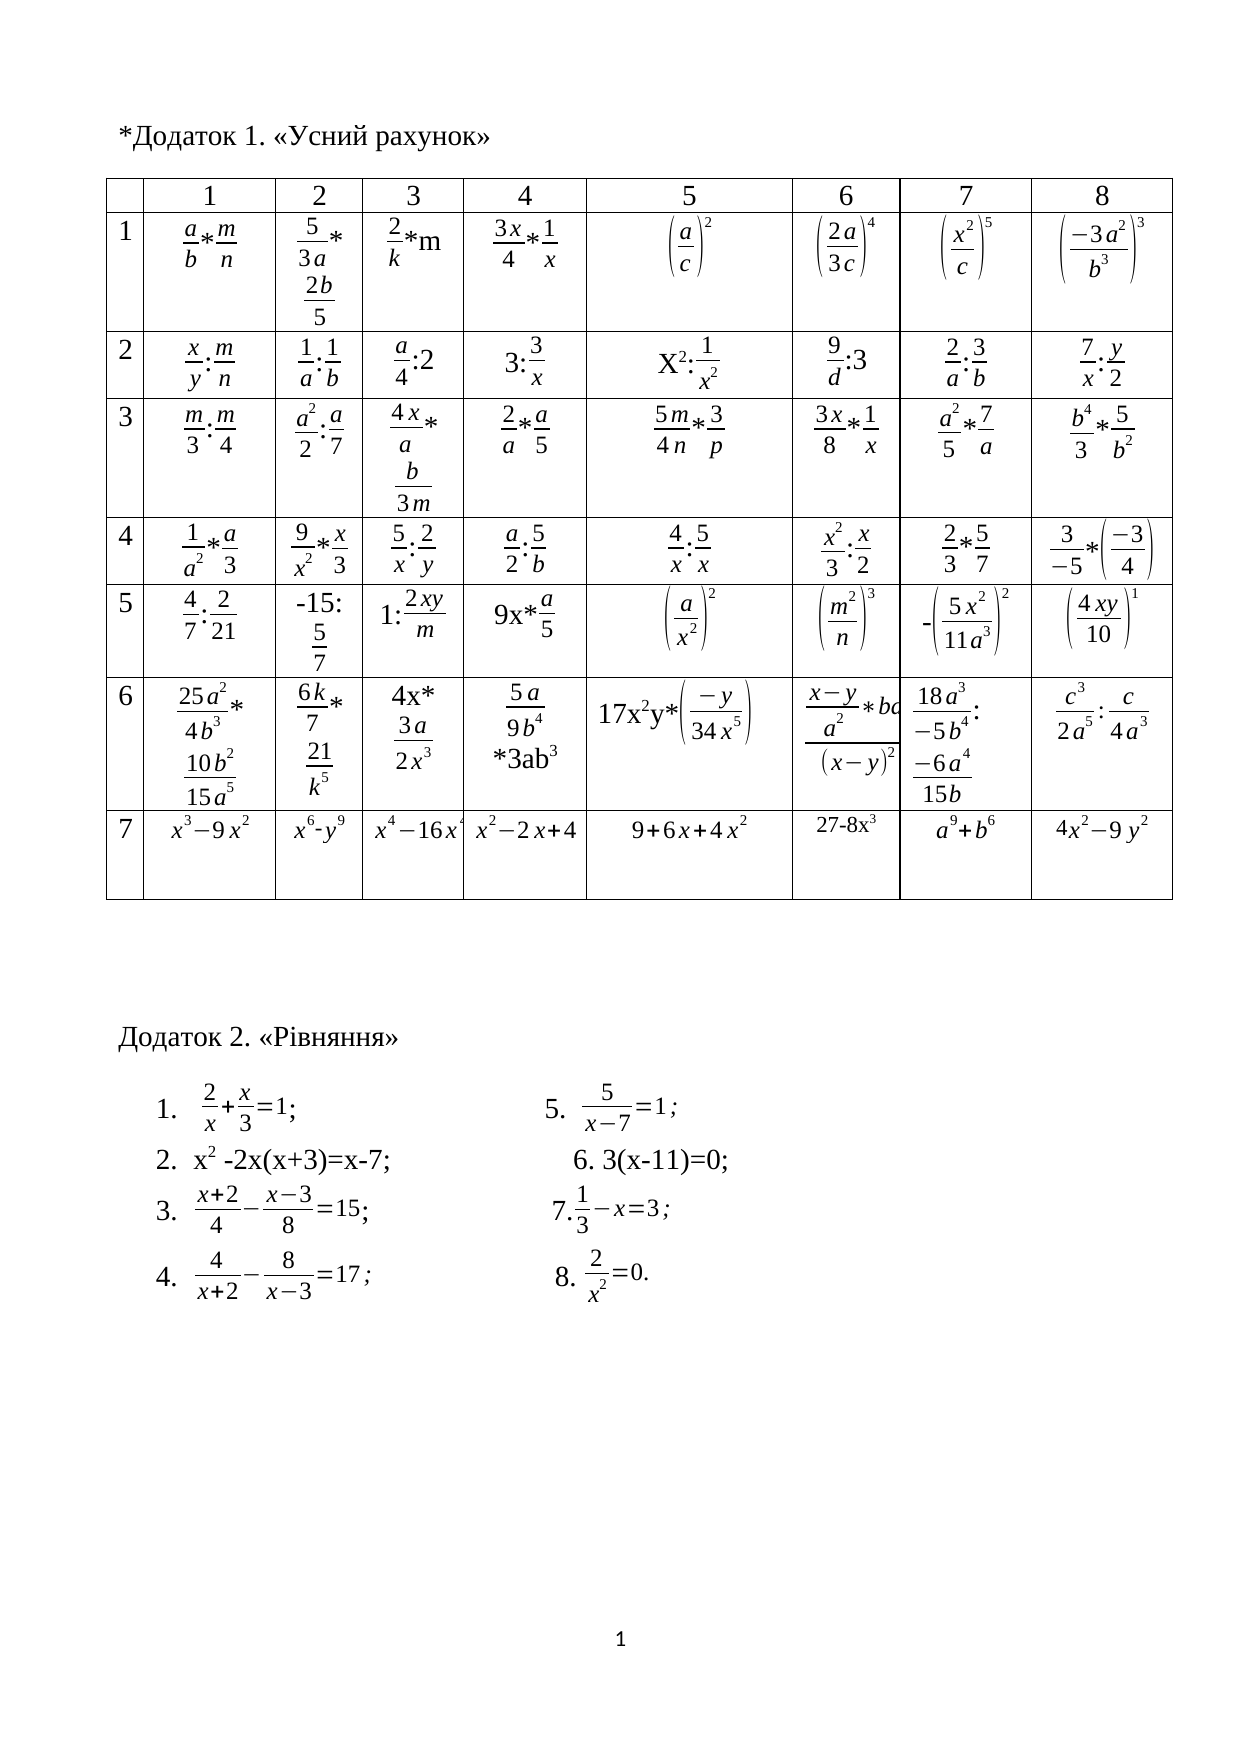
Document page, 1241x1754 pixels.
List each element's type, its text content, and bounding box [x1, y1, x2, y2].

list х2 -2х(х+3)=х-7; 6. 3(х-11)=0; [156, 1142, 1122, 1176]
table_cell -15: [276, 585, 362, 677]
table_cell * [363, 399, 463, 517]
table_cell * [144, 518, 275, 584]
table_cell [587, 811, 792, 899]
table_cell [1032, 585, 1172, 677]
table_cell : [587, 518, 792, 584]
table_cell : [901, 678, 1031, 810]
table_cell : [144, 332, 275, 398]
table_cell 27-8x3 [793, 811, 899, 899]
table_cell X2: [587, 332, 792, 398]
table_header 1 [144, 179, 275, 212]
table_cell * [276, 678, 362, 810]
table_cell [793, 585, 899, 677]
table_cell * [1032, 399, 1172, 517]
table_cell [1032, 678, 1172, 810]
table_cell : [363, 518, 463, 584]
table_cell *m [363, 213, 463, 331]
table_cell * [144, 213, 275, 331]
table_cell * [276, 518, 362, 584]
table_cell 4 [107, 518, 143, 584]
table_cell * [587, 399, 792, 517]
table_cell : [144, 399, 275, 517]
table_cell [587, 213, 792, 331]
table_cell [901, 213, 1031, 331]
table_cell [144, 811, 275, 899]
table_cell : [276, 332, 362, 398]
table_cell - [901, 585, 1031, 677]
table_cell 3 [107, 399, 143, 517]
table_cell : [276, 399, 362, 517]
table_cell [587, 585, 792, 677]
table_cell *3ab3 [464, 678, 586, 810]
table_header 2 [276, 179, 362, 212]
table_cell 7 [107, 811, 143, 899]
table_cell * [464, 399, 586, 517]
table_cell * [464, 213, 586, 331]
table_header 5 [587, 179, 792, 212]
list ; 7. [156, 1181, 1122, 1239]
table_cell * [1032, 518, 1172, 584]
table_cell 9x* [464, 585, 586, 677]
table_cell [464, 811, 586, 899]
table_cell 1 [107, 213, 143, 331]
table_cell 6 [107, 678, 143, 810]
list ; 5. [156, 1078, 1122, 1137]
table_cell [793, 678, 899, 810]
table_header 6 [793, 179, 899, 212]
table_cell 1: [363, 585, 463, 677]
table_cell [363, 811, 463, 899]
table_cell 4 [1032, 811, 1172, 899]
list 8. [156, 1244, 1122, 1307]
table_cell 5 [107, 585, 143, 677]
table_cell * [793, 399, 899, 517]
table_cell : [144, 585, 275, 677]
table_header [107, 179, 143, 212]
table_cell * [901, 399, 1031, 517]
table_cell 2 [107, 332, 143, 398]
table_cell [793, 213, 899, 331]
table_header 8 [1032, 179, 1172, 212]
table_header 3 [363, 179, 463, 212]
text Додаток 2. «Рівняння» [118, 1019, 1122, 1052]
table_cell :2 [363, 332, 463, 398]
table_cell : [464, 518, 586, 584]
table_cell 3: [464, 332, 586, 398]
table_cell [1032, 213, 1172, 331]
table_cell : [1032, 332, 1172, 398]
table_cell * [276, 213, 362, 331]
table_cell [901, 811, 1031, 899]
table_cell * [901, 518, 1031, 584]
table_cell : [793, 518, 899, 584]
table_cell 4x* [363, 678, 463, 810]
text *Додаток 1. «Усний рахунок» [118, 118, 1122, 152]
table_header 7 [901, 179, 1031, 212]
table_cell 17x2y* [587, 678, 792, 810]
table_cell : [901, 332, 1031, 398]
table_cell :3 [793, 332, 899, 398]
table_cell - [276, 811, 362, 899]
table_header 4 [464, 179, 586, 212]
table_cell * [144, 678, 275, 810]
